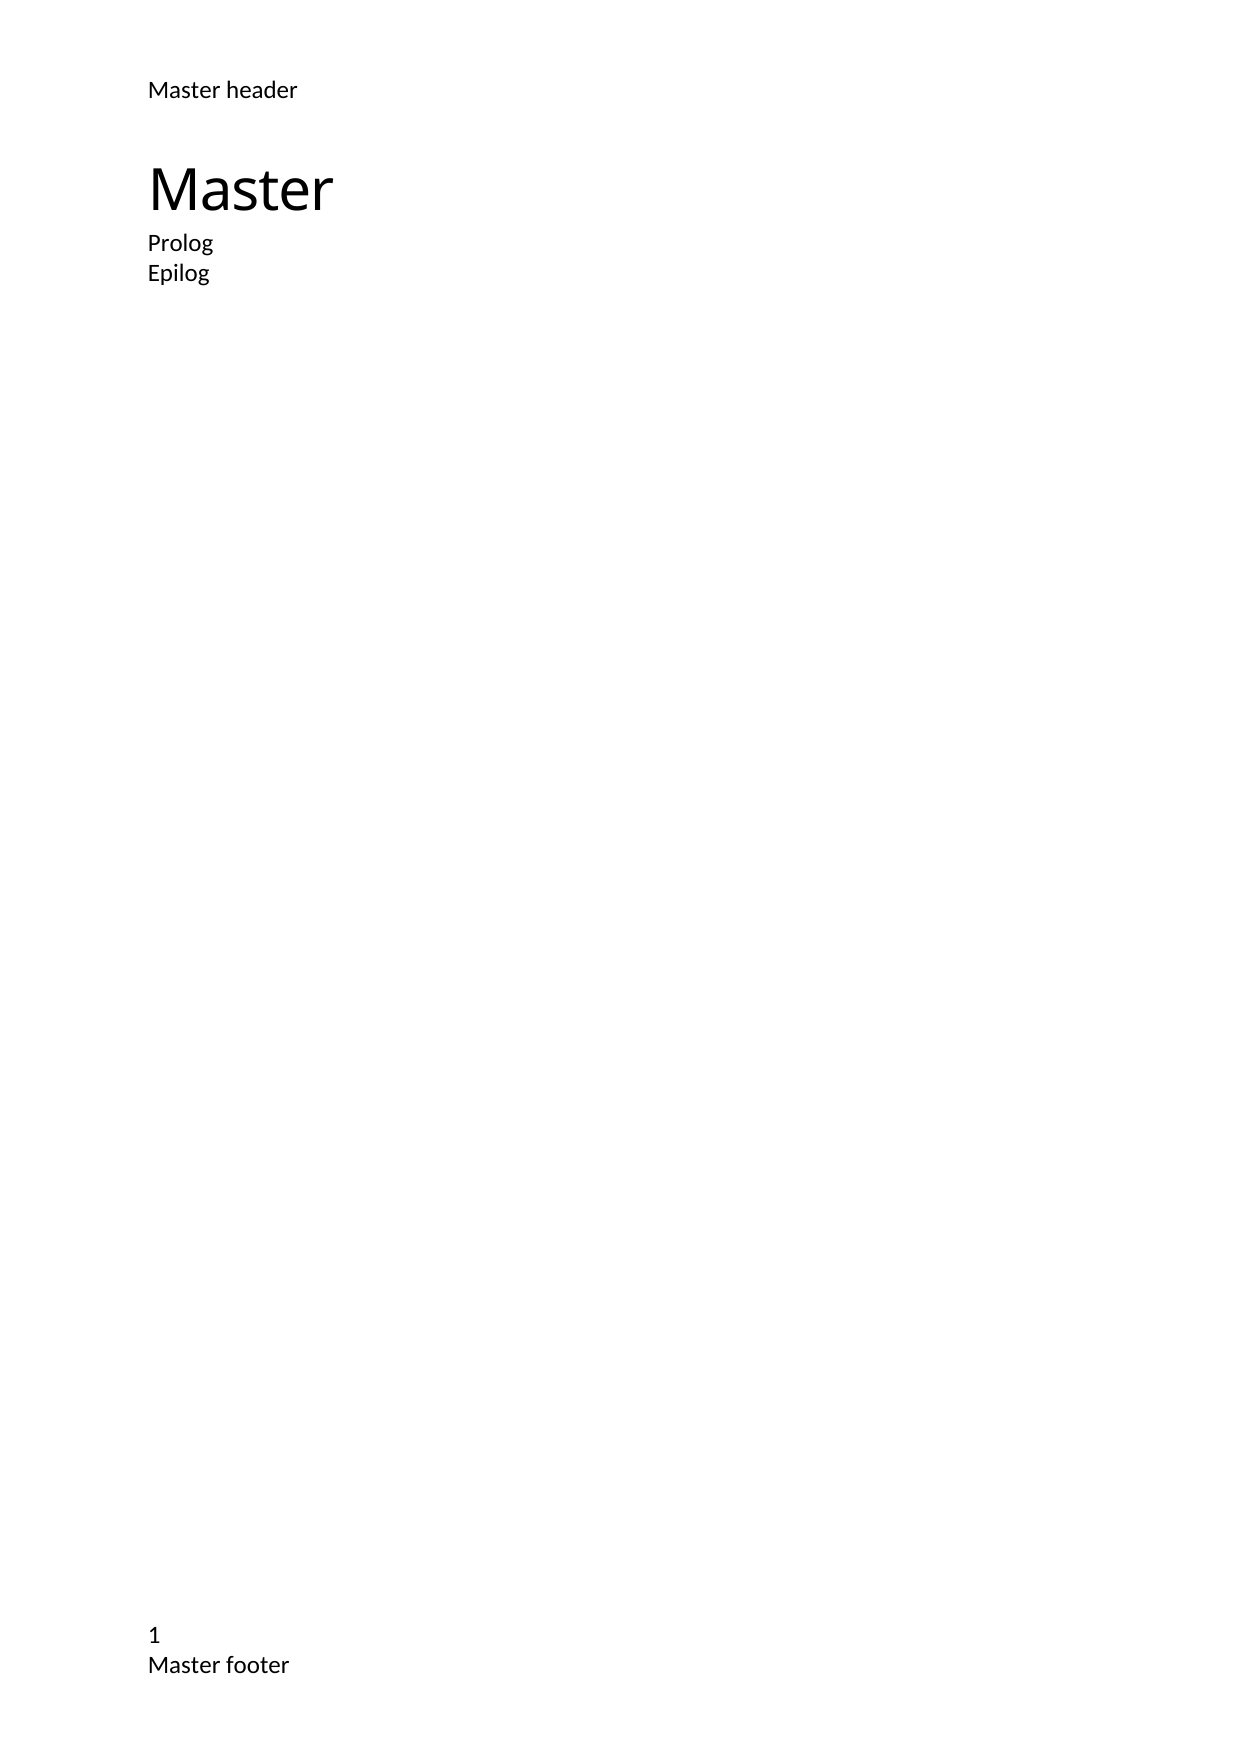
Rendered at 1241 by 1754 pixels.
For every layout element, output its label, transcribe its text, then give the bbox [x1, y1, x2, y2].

title Master [148, 148, 1093, 227]
text Prolog [148, 227, 1093, 258]
text Epilog [148, 258, 1093, 288]
